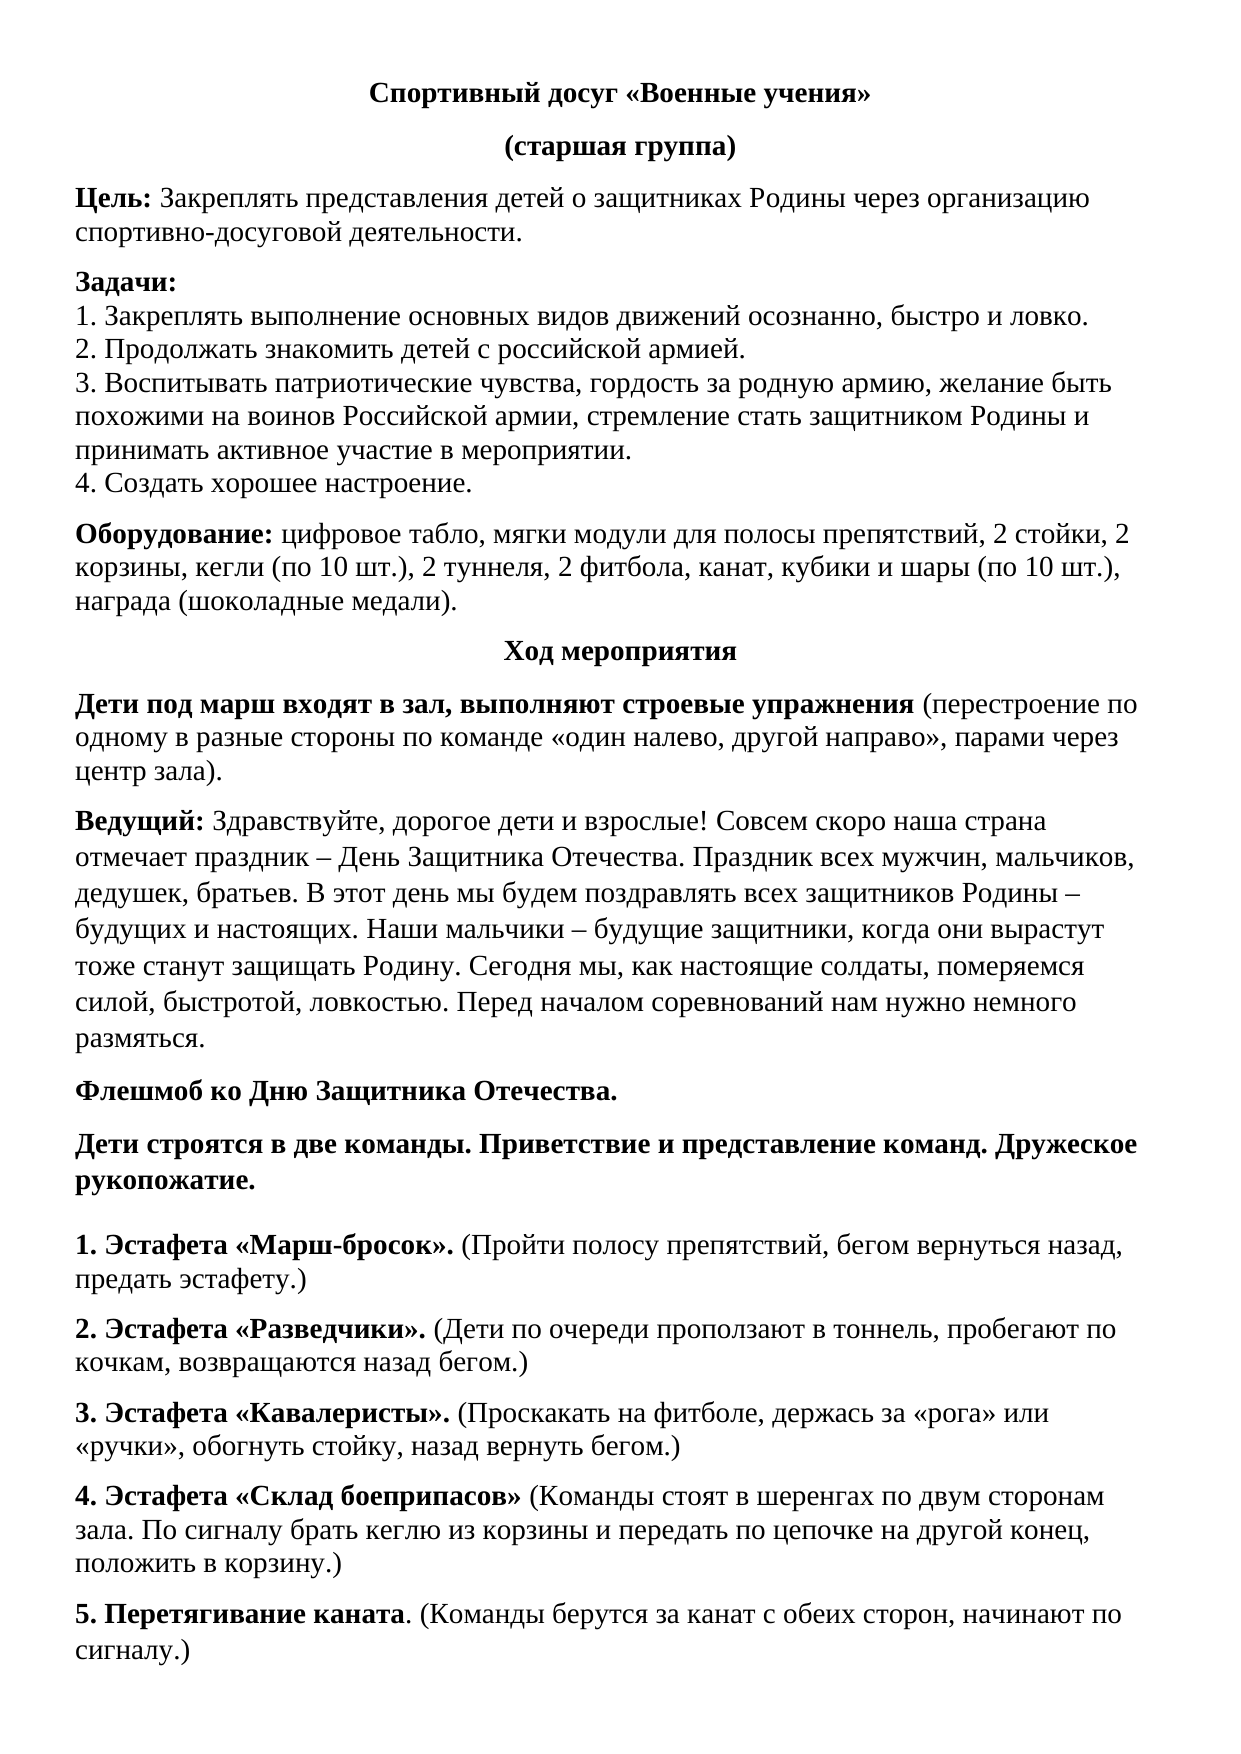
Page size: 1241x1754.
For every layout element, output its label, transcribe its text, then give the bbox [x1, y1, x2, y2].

text 2. Эстафета «Разведчики». (Дети по очереди проползают в тоннель, пробегают по кочкам, возвращаются назад бегом.) [75, 1311, 1165, 1378]
text Цель: Закреплять представления детей о защитниках Родины через организацию спортивно-досуговой деятельности. [75, 181, 1165, 248]
text Спортивный досуг «Военные учения» [75, 75, 1165, 108]
text Дети строятся в две команды. Приветствие и представление команд. Дружеское рукопожатие. [75, 1126, 1165, 1195]
text Флешмоб ко Дню Защитника Отечества. [75, 1073, 1165, 1106]
text Дети под марш входят в зал, выполняют строевые упражнения (перестроение по одному в разные стороны по команде «один налево, другой направо», парами через центр зала). [75, 686, 1165, 787]
text Оборудование: цифровое табло, мягки модули для полосы препятствий, 2 стойки, 2 корзины, кегли (по 10 шт.), 2 туннеля, 2 фитбола, канат, кубики и шары (по 10 шт.), награда (шоколадные медали). [75, 516, 1165, 616]
text Задачи: 1. Закреплять выполнение основных видов движений осознанно, быстро и ловко. 2. Продолжать знакомить детей с российской армией. 3. Воспитывать патриотические чувства, гордость за родную армию, желание быть похожими на воинов Российской армии, стремление стать защитником Родины и принимать активное участие в мероприятии. 4. Создать хорошее настроение. [75, 264, 1165, 499]
text (старшая группа) [75, 128, 1165, 161]
text Ведущий: Здравствуйте, дорогое дети и взрослые! Совсем скоро наша страна отмечает праздник – День Защитника Отечества. Праздник всех мужчин, мальчиков, дедушек, братьев. В этот день мы будем поздравлять всех защитников Родины – будущих и настоящих. Наши мальчики – будущие защитники, когда они вырастут тоже станут защищать Родину. Сегодня мы, как настоящие солдаты, померяемся силой, быстротой, ловкостью. Перед началом соревнований нам нужно немного размяться. [75, 803, 1165, 1054]
text 5. Перетягивание каната. (Команды берутся за канат с обеих сторон, начинают по сигналу.) [75, 1596, 1165, 1665]
text Ход мероприятия [75, 633, 1165, 667]
text 1. Эстафета «Марш-бросок». (Пройти полосу препятствий, бегом вернуться назад, предать эстафету.) [75, 1227, 1165, 1294]
text 4. Эстафета «Склад боеприпасов» (Команды стоят в шеренгах по двум сторонам зала. По сигналу брать кеглю из корзины и передать по цепочке на другой конец, положить в корзину.) [75, 1478, 1165, 1579]
text 3. Эстафета «Кавалеристы». (Проскакать на фитболе, держась за «рога» или «ручки», обогнуть стойку, назад вернуть бегом.) [75, 1395, 1165, 1462]
